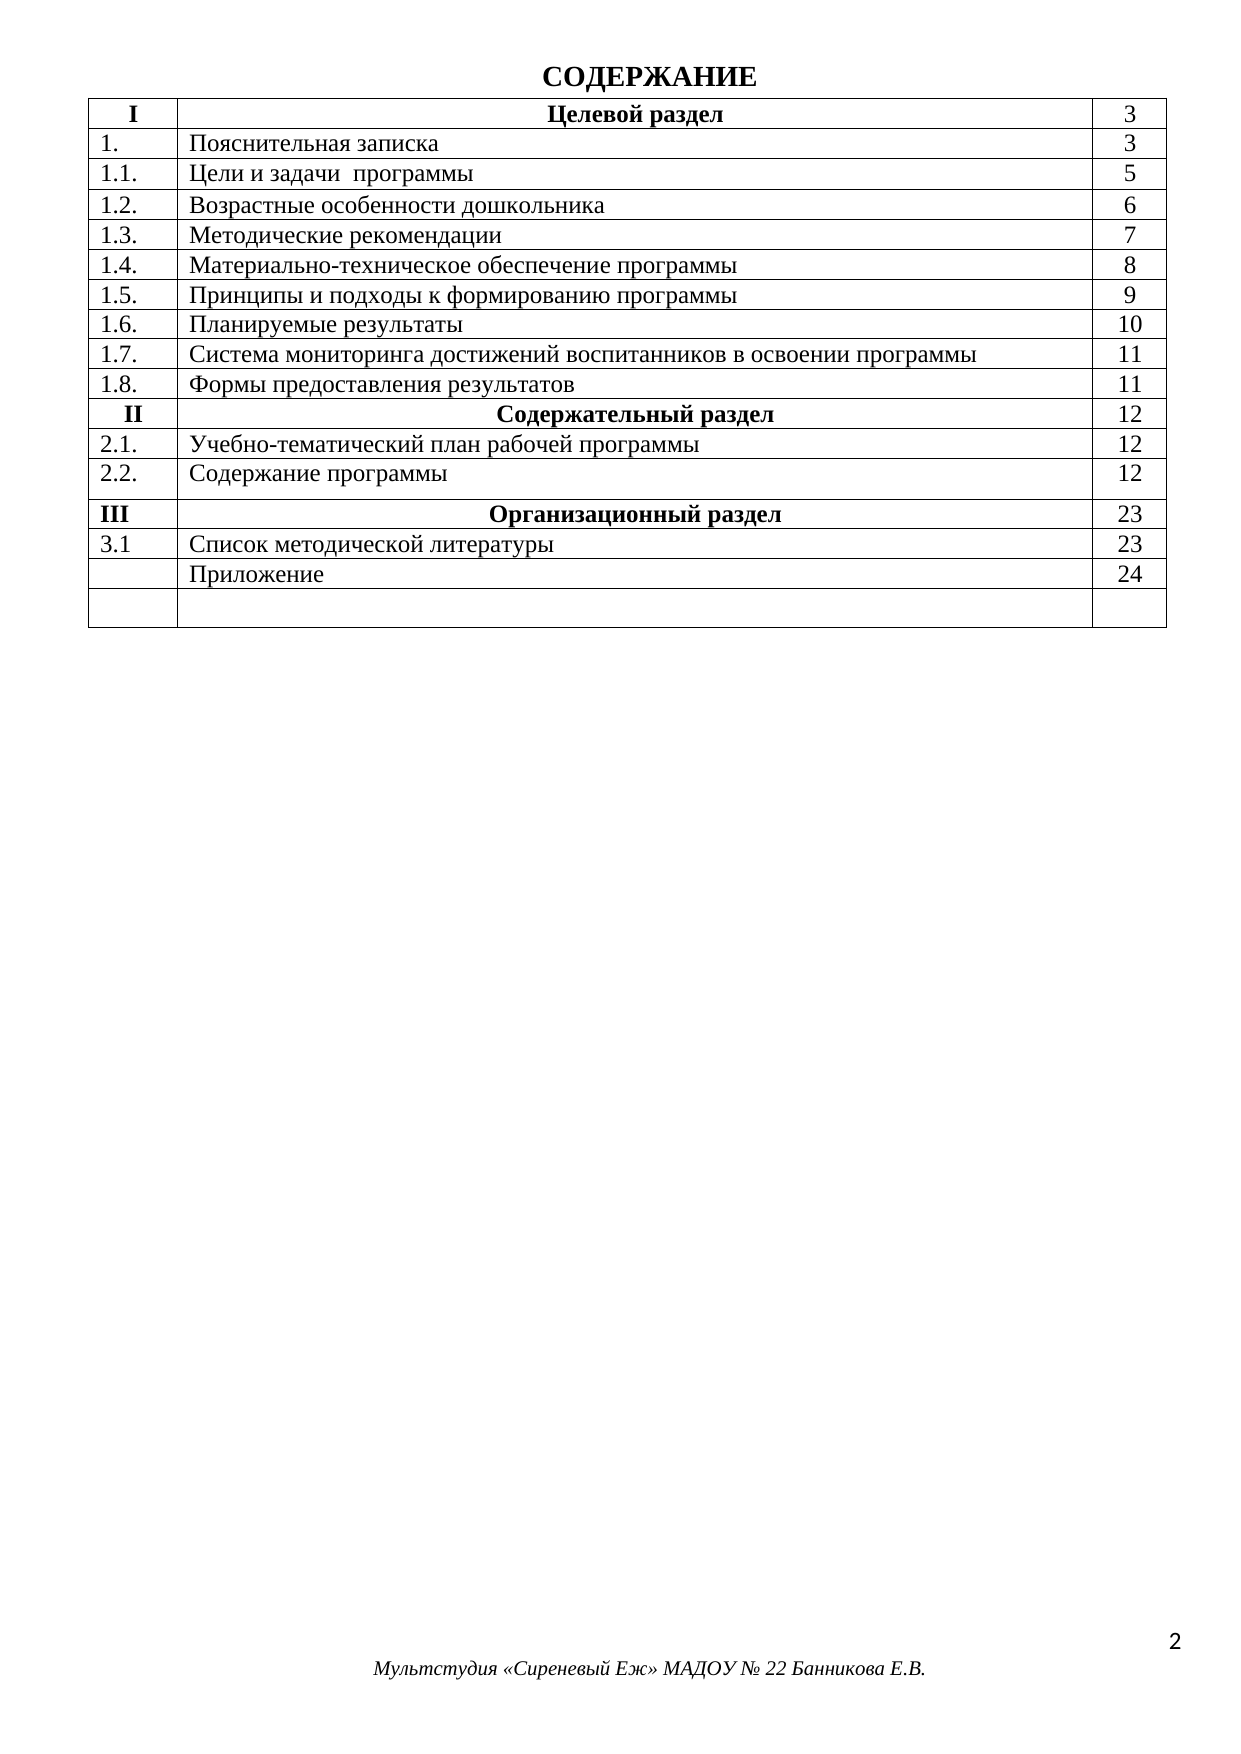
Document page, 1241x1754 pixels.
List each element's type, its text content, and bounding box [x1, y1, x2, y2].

table_cell 1.7. [89, 339, 177, 368]
table_cell Планируемые результаты [178, 310, 1092, 338]
table_cell Возрастные особенности дошкольника [178, 190, 1092, 219]
table_cell II [89, 399, 177, 428]
table_cell Пояснительная записка [178, 129, 1092, 157]
table_cell [1093, 589, 1166, 627]
text СОДЕРЖАНИЕ [118, 59, 1181, 93]
table_cell [89, 559, 177, 588]
table_cell Приложение [178, 559, 1092, 588]
table_cell III [89, 500, 177, 528]
table_header Целевой раздел [178, 99, 1092, 127]
table_cell 11 [1093, 369, 1166, 398]
table_cell 24 [1093, 559, 1166, 588]
table_cell 2.1. [89, 429, 177, 457]
table_cell 23 [1093, 529, 1166, 558]
table_cell 1.2. [89, 190, 177, 219]
table_cell 1.3. [89, 220, 177, 249]
table_cell Организационный раздел [178, 500, 1092, 528]
table_header 3 [1093, 99, 1166, 127]
table_cell 23 [1093, 500, 1166, 528]
table_cell 1.1. [89, 159, 177, 189]
table_cell 9 [1093, 280, 1166, 308]
table_cell Система мониторинга достижений воспитанников в освоении программы [178, 339, 1092, 368]
table_cell Цели и задачи программы [178, 159, 1092, 189]
table_cell Принципы и подходы к формированию программы [178, 280, 1092, 308]
table_cell 6 [1093, 190, 1166, 219]
table_cell [89, 589, 177, 627]
table_cell 7 [1093, 220, 1166, 249]
table_cell 8 [1093, 250, 1166, 279]
table_cell 10 [1093, 310, 1166, 338]
table_cell 1.8. [89, 369, 177, 398]
table_cell 1.4. [89, 250, 177, 279]
table_cell Содержание программы [178, 459, 1092, 498]
table_cell 3 [1093, 129, 1166, 157]
table_cell 12 [1093, 429, 1166, 457]
table_cell 12 [1093, 399, 1166, 428]
table_cell 1.5. [89, 280, 177, 308]
table_cell 2.2. [89, 459, 177, 498]
table_cell Содержательный раздел [178, 399, 1092, 428]
table_cell 1.6. [89, 310, 177, 338]
table_cell Методические рекомендации [178, 220, 1092, 249]
table_cell 1. [89, 129, 177, 157]
table_cell 3.1 [89, 529, 177, 558]
table_cell 5 [1093, 159, 1166, 189]
table_cell 12 [1093, 459, 1166, 498]
table_cell Материально-техническое обеспечение программы [178, 250, 1092, 279]
table_header I [89, 99, 177, 127]
table_cell [178, 589, 1092, 627]
table_cell Формы предоставления результатов [178, 369, 1092, 398]
table_cell 11 [1093, 339, 1166, 368]
table_cell Список методической литературы [178, 529, 1092, 558]
table_cell Учебно-тематический план рабочей программы [178, 429, 1092, 457]
